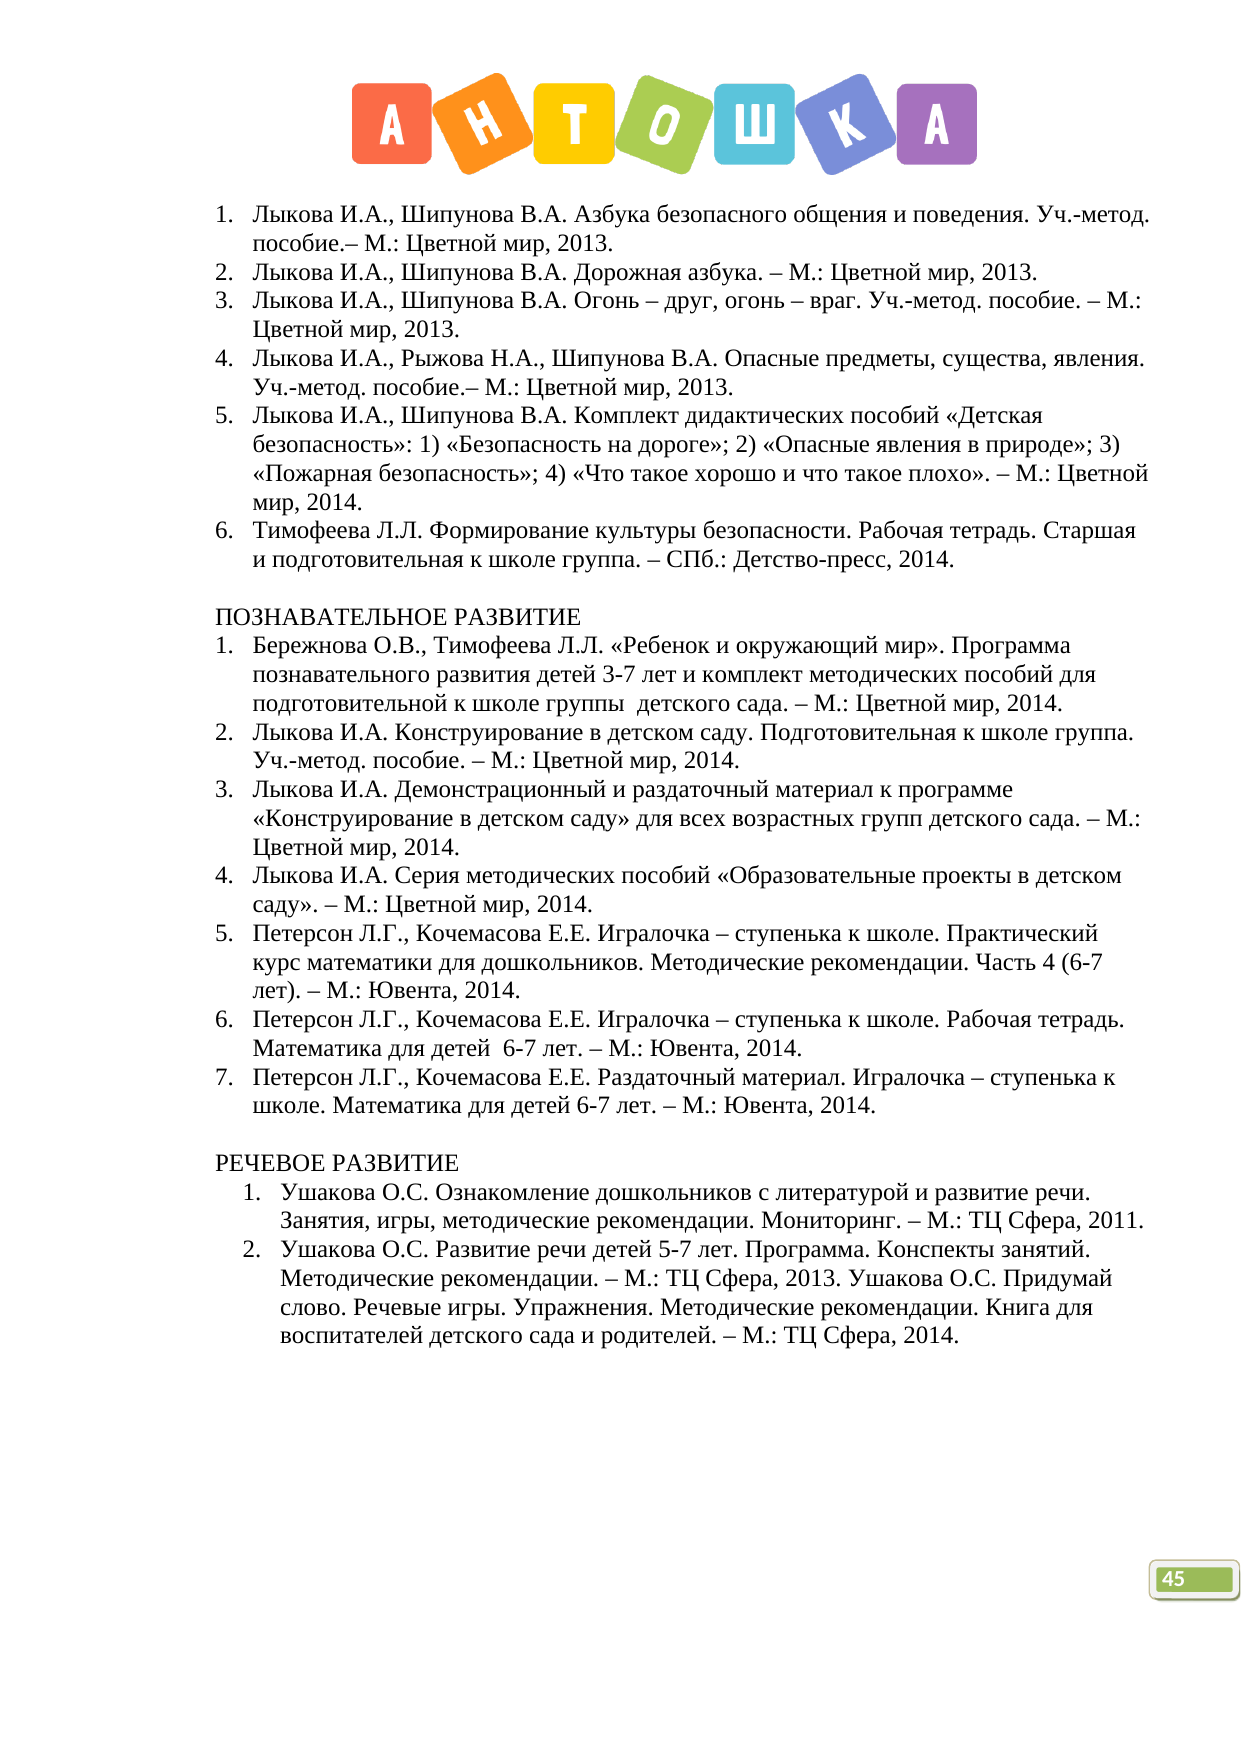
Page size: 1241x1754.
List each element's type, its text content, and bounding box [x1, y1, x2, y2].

list Петерсон Л.Г., Кочемасова Е.Е. Игралочка – ступенька к школе. Практический курс математики для дошкольников. Методические рекомендации. Часть 4 (6-7 лет). – М.: Ювента, 2014. [215, 918, 1152, 1004]
list Тимофеева Л.Л. Формирование культуры безопасности. Рабочая тетрадь. Старшая и подготовительная к школе группа. – СПб.: Детство-пресс, 2014. [215, 516, 1152, 573]
list Лыкова И.А., Шипунова В.А. Огонь – друг, огонь – враг. Уч.-метод. пособие. – М.: Цветной мир, 2013. [215, 286, 1152, 343]
list Ушакова О.С. Ознакомление дошкольников с литературой и развитие речи. Занятия, игры, методические рекомендации. Мониторинг. – М.: ТЦ Сфера, 2011. [242, 1177, 1152, 1234]
list Лыкова И.А. Демонстрационный и раздаточный материал к программе «Конструирование в детском саду» для всех возрастных групп детского сада. – М.: Цветной мир, 2014. [215, 774, 1152, 861]
list Лыкова И.А. Серия методических пособий «Образовательные проекты в детском саду». – М.: Цветной мир, 2014. [215, 861, 1152, 918]
list Лыкова И.А., Рыжова Н.А., Шипунова В.А. Опасные предметы, существа, явления. Уч.-метод. пособие.– М.: Цветной мир, 2013. [215, 343, 1152, 401]
list Бережнова О.В., Тимофеева Л.Л. «Ребенок и окружающий мир». Программа познавательного развития детей 3-7 лет и комплект методических пособий для подготовительной к школе группы детского сада. – М.: Цветной мир, 2014. [215, 631, 1152, 717]
text РЕЧЕВОЕ РАЗВИТИЕ [215, 1148, 1152, 1177]
picture [352, 73, 977, 175]
list Петерсон Л.Г., Кочемасова Е.Е. Игралочка – ступенька к школе. Рабочая тетрадь. Математика для детей 6-7 лет. – М.: Ювента, 2014. [215, 1004, 1152, 1062]
list Лыкова И.А., Шипунова В.А. Азбука безопасного общения и поведения. Уч.-метод. пособие.– М.: Цветной мир, 2013. [215, 199, 1152, 257]
list Ушакова О.С. Развитие речи детей 5-7 лет. Программа. Конспекты занятий. Методические рекомендации. – М.: ТЦ Сфера, 2013. Ушакова О.С. Придумай слово. Речевые игры. Упражнения. Методические рекомендации. Книга для воспитателей детского сада и родителей. – М.: ТЦ Сфера, 2014. [242, 1234, 1152, 1349]
list Лыкова И.А., Шипунова В.А. Дорожная азбука. – М.: Цветной мир, 2013. [215, 257, 1152, 286]
list Лыкова И.А., Шипунова В.А. Комплект дидактических пособий «Детская безопасность»: 1) «Безопасность на дороге»; 2) «Опасные явления в природе»; 3) «Пожарная безопасность»; 4) «Что такое хорошо и что такое плохо». – М.: Цветной мир, 2014. [215, 401, 1152, 516]
list Петерсон Л.Г., Кочемасова Е.Е. Раздаточный материал. Игралочка – ступенька к школе. Математика для детей 6-7 лет. – М.: Ювента, 2014. [215, 1062, 1152, 1119]
text ПОЗНАВАТЕЛЬНОЕ РАЗВИТИЕ [215, 602, 1152, 631]
list Лыкова И.А. Конструирование в детском саду. Подготовительная к школе группа. Уч.-метод. пособие. – М.: Цветной мир, 2014. [215, 717, 1152, 774]
